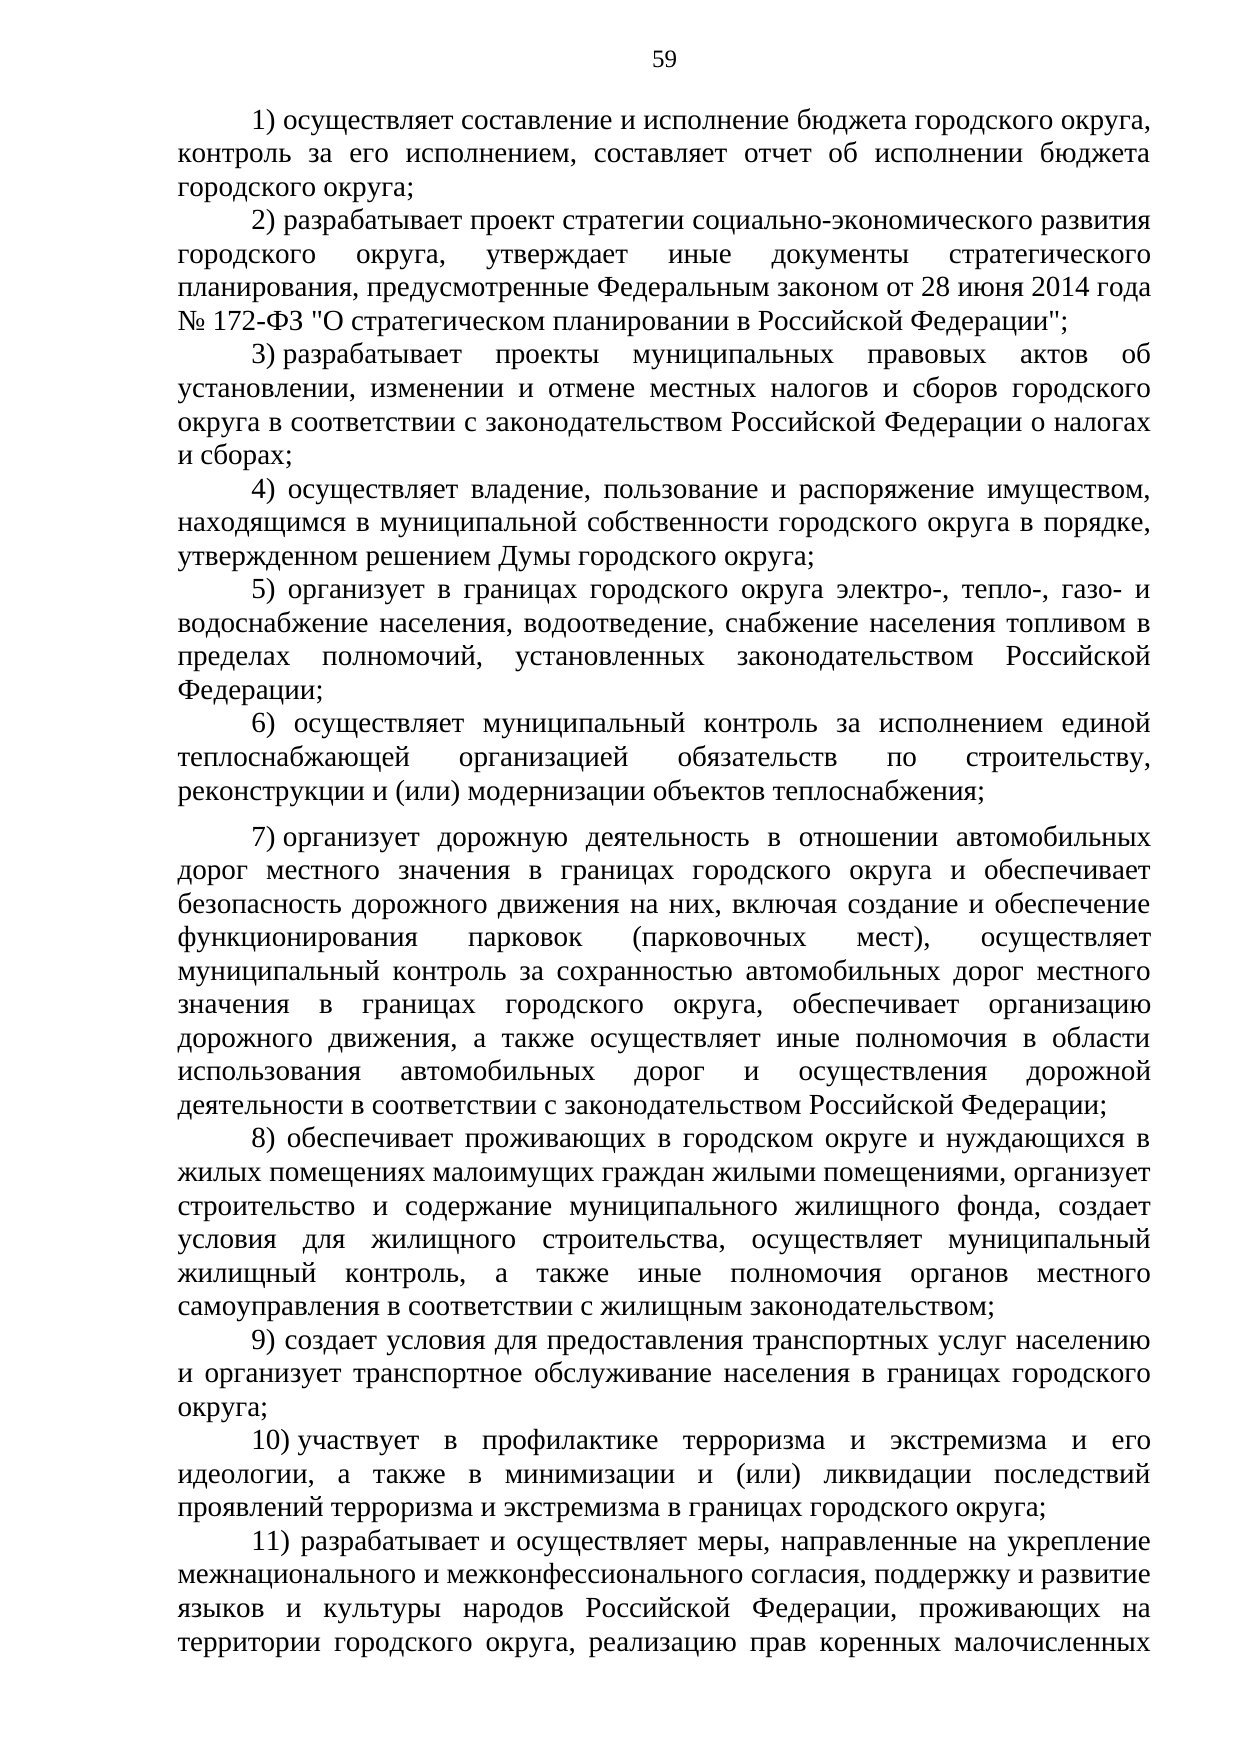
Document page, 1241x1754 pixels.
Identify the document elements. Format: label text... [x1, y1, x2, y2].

text 7) организует дорожную деятельность в отношении автомобильных дорог местного значения в границах городского округа и обеспечивает безопасность дорожного движения на них, включая создание и обеспечение функционирования парковок (парковочных мест), осуществляет муниципальный контроль за сохранностью автомобильных дорог местного значения в границах городского округа, обеспечивает организацию дорожного движения, а также осуществляет иные полномочия в области использования автомобильных дорог и осуществления дорожной деятельности в соответствии с законодательством Российской Федерации; [177, 819, 1152, 1121]
text 8) обеспечивает проживающих в городском округе и нуждающихся в жилых помещениях малоимущих граждан жилыми помещениями, организует строительство и содержание муниципального жилищного фонда, создает условия для жилищного строительства, осуществляет муниципальный жилищный контроль, а также иные полномочия органов местного самоуправления в соответствии с жилищным законодательством; [177, 1121, 1152, 1322]
text 5) организует в границах городского округа электро-, тепло-, газо- и водоснабжение населения, водоотведение, снабжение населения топливом в пределах полномочий, установленных законодательством Российской Федерации; [177, 571, 1152, 706]
text 1) осуществляет составление и исполнение бюджета городского округа, контроль за его исполнением, составляет отчет об исполнении бюджета городского округа; [177, 102, 1152, 202]
text 4) осуществляет владение, пользование и распоряжение имуществом, находящимся в муниципальной собственности городского округа в порядке, утвержденном решением Думы городского округа; [177, 471, 1152, 571]
text 2) разрабатывает проект стратегии социально-экономического развития городского округа, утверждает иные документы стратегического планирования, предусмотренные Федеральным законом от 28 июня 2014 года № 172-ФЗ "О стратегическом планировании в Российской Федерации"; [177, 202, 1152, 337]
text 9) создает условия для предоставления транспортных услуг населению и организует транспортное обслуживание населения в границах городского округа; [177, 1322, 1152, 1422]
text 6) осуществляет муниципальный контроль за исполнением единой теплоснабжающей организацией обязательств по строительству, реконструкции и (или) модернизации объектов теплоснабжения; [177, 706, 1152, 806]
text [177, 1523, 1152, 1657]
text 3) разрабатывает проекты муниципальных правовых актов об установлении, изменении и отмене местных налогов и сборов городского округа в соответствии с законодательством Российской Федерации о налогах и сборах; [177, 337, 1152, 471]
text 10) участвует в профилактике терроризма и экстремизма и его идеологии, а также в минимизации и (или) ликвидации последствий проявлений терроризма и экстремизма в границах городского округа; [177, 1422, 1152, 1523]
